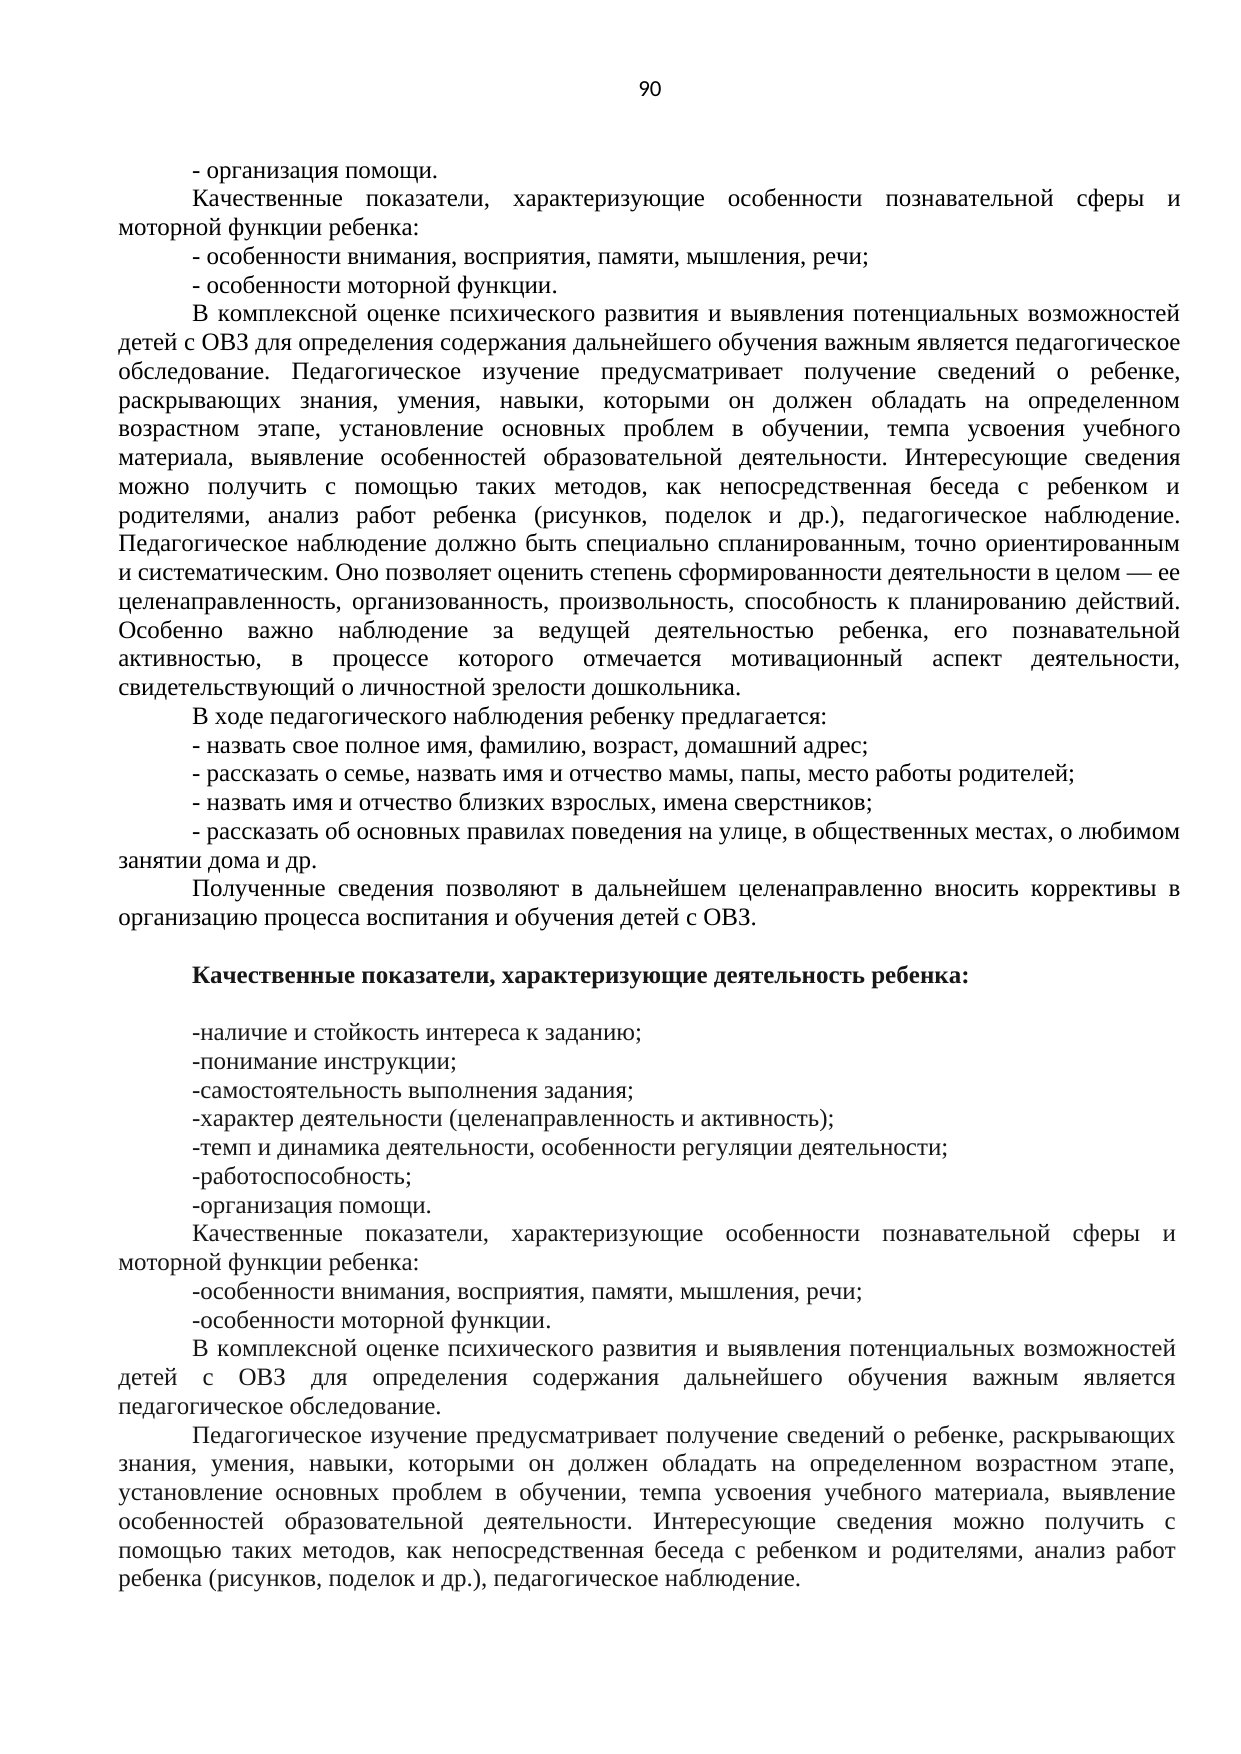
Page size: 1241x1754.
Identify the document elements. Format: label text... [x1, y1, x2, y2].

text Полученные сведения позволяют в дальнейшем целенаправленно вносить коррективы в организацию процесса воспитания и обучения детей с ОВЗ. [118, 873, 1181, 931]
text -наличие и стойкость интереса к заданию; [118, 1017, 1177, 1046]
text В комплексной оценке психического развития и выявления потенциальных возможностей детей с ОВЗ для определения содержания дальнейшего обучения важным является педагогическое обследование. Педагогическое изучение предусматривает получение сведений о ребенке, раскрывающих знания, умения, навыки, которыми он должен обладать на определенном возрастном этапе, установление основных проблем в обучении, темпа усвоения учебного материала, выявление особенностей образовательной деятельности. Интересующие сведения можно получить с помощью таких методов, как непосредственная беседа с ребенком и родителями, анализ работ ребенка (рисунков, поделок и др.), педагогическое наблюдение. Педагогическое наблюдение должно быть специально спланированным, точно ориентированным и систематическим. Оно позволяет оценить степень сформированности деятельности в целом — ее целенаправленность, организованность, произвольность, способность к планированию действий. Особенно важно наблюдение за ведущей деятельностью ребенка, его познавательной активностью, в процессе которого отмечается мотивационный аспект деятельности, свидетельствующий о личностной зрелости дошкольника. [118, 298, 1181, 701]
text - назвать имя и отчество близких взрослых, имена сверстников; [118, 787, 1181, 816]
text Качественные показатели, характеризующие деятельность ребенка: [118, 960, 1181, 988]
text - особенности моторной функции. [118, 270, 1181, 298]
text - организация помощи. [118, 155, 1181, 183]
text -темп и динамика деятельности, особенности регуляции деятельности; [118, 1132, 1177, 1161]
text - рассказать о семье, назвать имя и отчество мамы, папы, место работы родителей; [118, 758, 1181, 787]
text Качественные показатели, характеризующие особенности познавательной сферы и моторной функции ребенка: [118, 1218, 1177, 1276]
text -особенности внимания, восприятия, памяти, мышления, речи; [118, 1276, 1177, 1305]
text -работоспособность; [118, 1161, 1177, 1190]
text -понимание инструкции; [118, 1046, 1177, 1075]
text - назвать свое полное имя, фамилию, возраст, домашний адрес; [118, 730, 1181, 758]
text В комплексной оценке психического развития и выявления потенциальных возможностей детей с ОВЗ для определения содержания дальнейшего обучения важным является педагогическое обследование. [118, 1333, 1177, 1420]
text -самостоятельность выполнения задания; [118, 1075, 1177, 1103]
text Качественные показатели, характеризующие особенности познавательной сферы и моторной функции ребенка: [118, 183, 1181, 241]
text -организация помощи. [118, 1190, 1177, 1218]
text В ходе педагогического наблюдения ребенку предлагается: [118, 701, 1181, 730]
text - особенности внимания, восприятия, памяти, мышления, речи; [118, 241, 1181, 270]
text -характер деятельности (целенаправленность и активность); [118, 1103, 1177, 1132]
text Педагогическое изучение предусматривает получение сведений о ребенке, раскрывающих знания, умения, навыки, которыми он должен обладать на определенном возрастном этапе, установление основных проблем в обучении, темпа усвоения учебного материала, выявление особенностей образовательной деятельности. Интересующие сведения можно получить с помощью таких методов, как непосредственная беседа с ребенком и родителями, анализ работ ребенка (рисунков, поделок и др.), педагогическое наблюдение. [118, 1420, 1177, 1592]
text - рассказать об основных правилах поведения на улице, в общественных местах, о любимом занятии дома и др. [118, 816, 1181, 873]
text -особенности моторной функции. [118, 1305, 1177, 1333]
